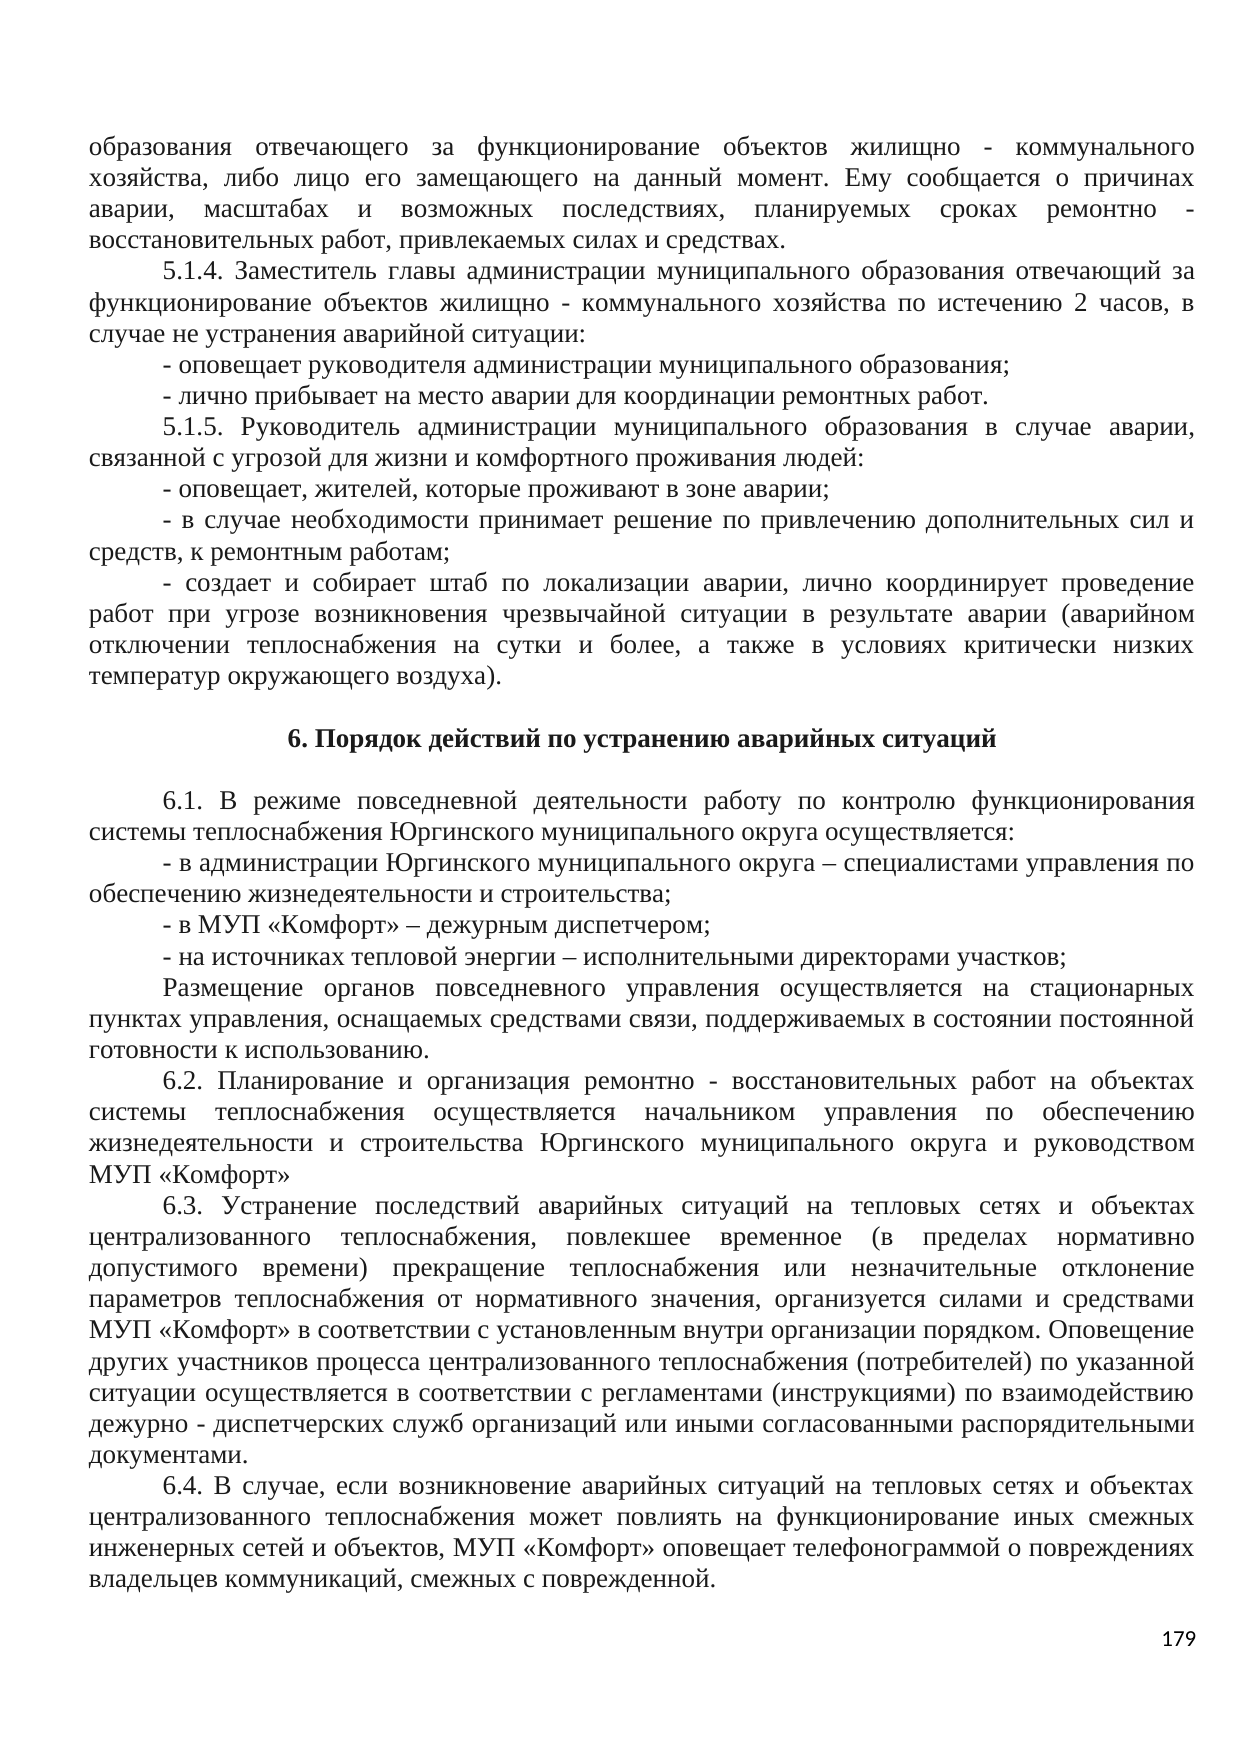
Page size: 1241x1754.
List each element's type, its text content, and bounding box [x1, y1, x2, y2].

text - на источниках тепловой энергии – исполнительными директорами участков; [89, 940, 1196, 971]
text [89, 130, 1196, 254]
text - оповещает, жителей, которые проживают в зоне аварии; [89, 472, 1196, 504]
text 6.4. В случае, если возникновение аварийных ситуаций на тепловых сетях и объектах централизованного теплоснабжения может повлиять на функционирование иных смежных инженерных сетей и объектов, МУП «Комфорт» оповещает телефонограммой о повреждениях владельцев коммуникаций, смежных с поврежденной. [89, 1469, 1196, 1594]
text - в случае необходимости принимает решение по привлечению дополнительных сил и средств, к ремонтным работам; [89, 504, 1196, 566]
text - создает и собирает штаб по локализации аварии, лично координирует проведение работ при угрозе возникновения чрезвычайной ситуации в результате аварии (аварийном отключении теплоснабжения на сутки и более, а также в условиях критически низких температур окружающего воздуха). [89, 566, 1196, 691]
text - оповещает руководителя администрации муниципального образования; [89, 348, 1196, 379]
text 6.2. Планирование и организация ремонтно - восстановительных работ на объектах системы теплоснабжения осуществляется начальником управления по обеспечению жизнедеятельности и строительства Юргинского муниципального округа и руководством МУП «Комфорт» [89, 1064, 1196, 1189]
text Размещение органов повседневного управления осуществляется на стационарных пунктах управления, оснащаемых средствами связи, поддерживаемых в состоянии постоянной готовности к использованию. [89, 971, 1196, 1064]
text 5.1.4. Заместитель главы администрации муниципального образования отвечающий за функционирование объектов жилищно - коммунального хозяйства по истечению 2 часов, в случае не устранения аварийной ситуации: [89, 254, 1196, 348]
text 6.3. Устранение последствий аварийных ситуаций на тепловых сетях и объектах централизованного теплоснабжения, повлекшее временное (в пределах нормативно допустимого времени) прекращение теплоснабжения или незначительные отклонение параметров теплоснабжения от нормативного значения, организуется силами и средствами МУП «Комфорт» в соответствии с установленным внутри организации порядком. Оповещение других участников процесса централизованного теплоснабжения (потребителей) по указанной ситуации осуществляется в соответствии с регламентами (инструкциями) по взаимодействию дежурно - диспетчерских служб организаций или иными согласованными распорядительными документами. [89, 1189, 1196, 1469]
text - лично прибывает на место аварии для координации ремонтных работ. [89, 379, 1196, 410]
text 5.1.5. Руководитель администрации муниципального образования в случае аварии, связанной с угрозой для жизни и комфортного проживания людей: [89, 410, 1196, 472]
text - в МУП «Комфорт» – дежурным диспетчером; [89, 908, 1196, 940]
text 6.1. В режиме повседневной деятельности работу по контролю функционирования системы теплоснабжения Юргинского муниципального округа осуществляется: [89, 784, 1196, 846]
text - в администрации Юргинского муниципального округа – специалистами управления по обеспечению жизнедеятельности и строительства; [89, 846, 1196, 908]
text 6. Порядок действий по устранению аварийных ситуаций [89, 722, 1196, 753]
